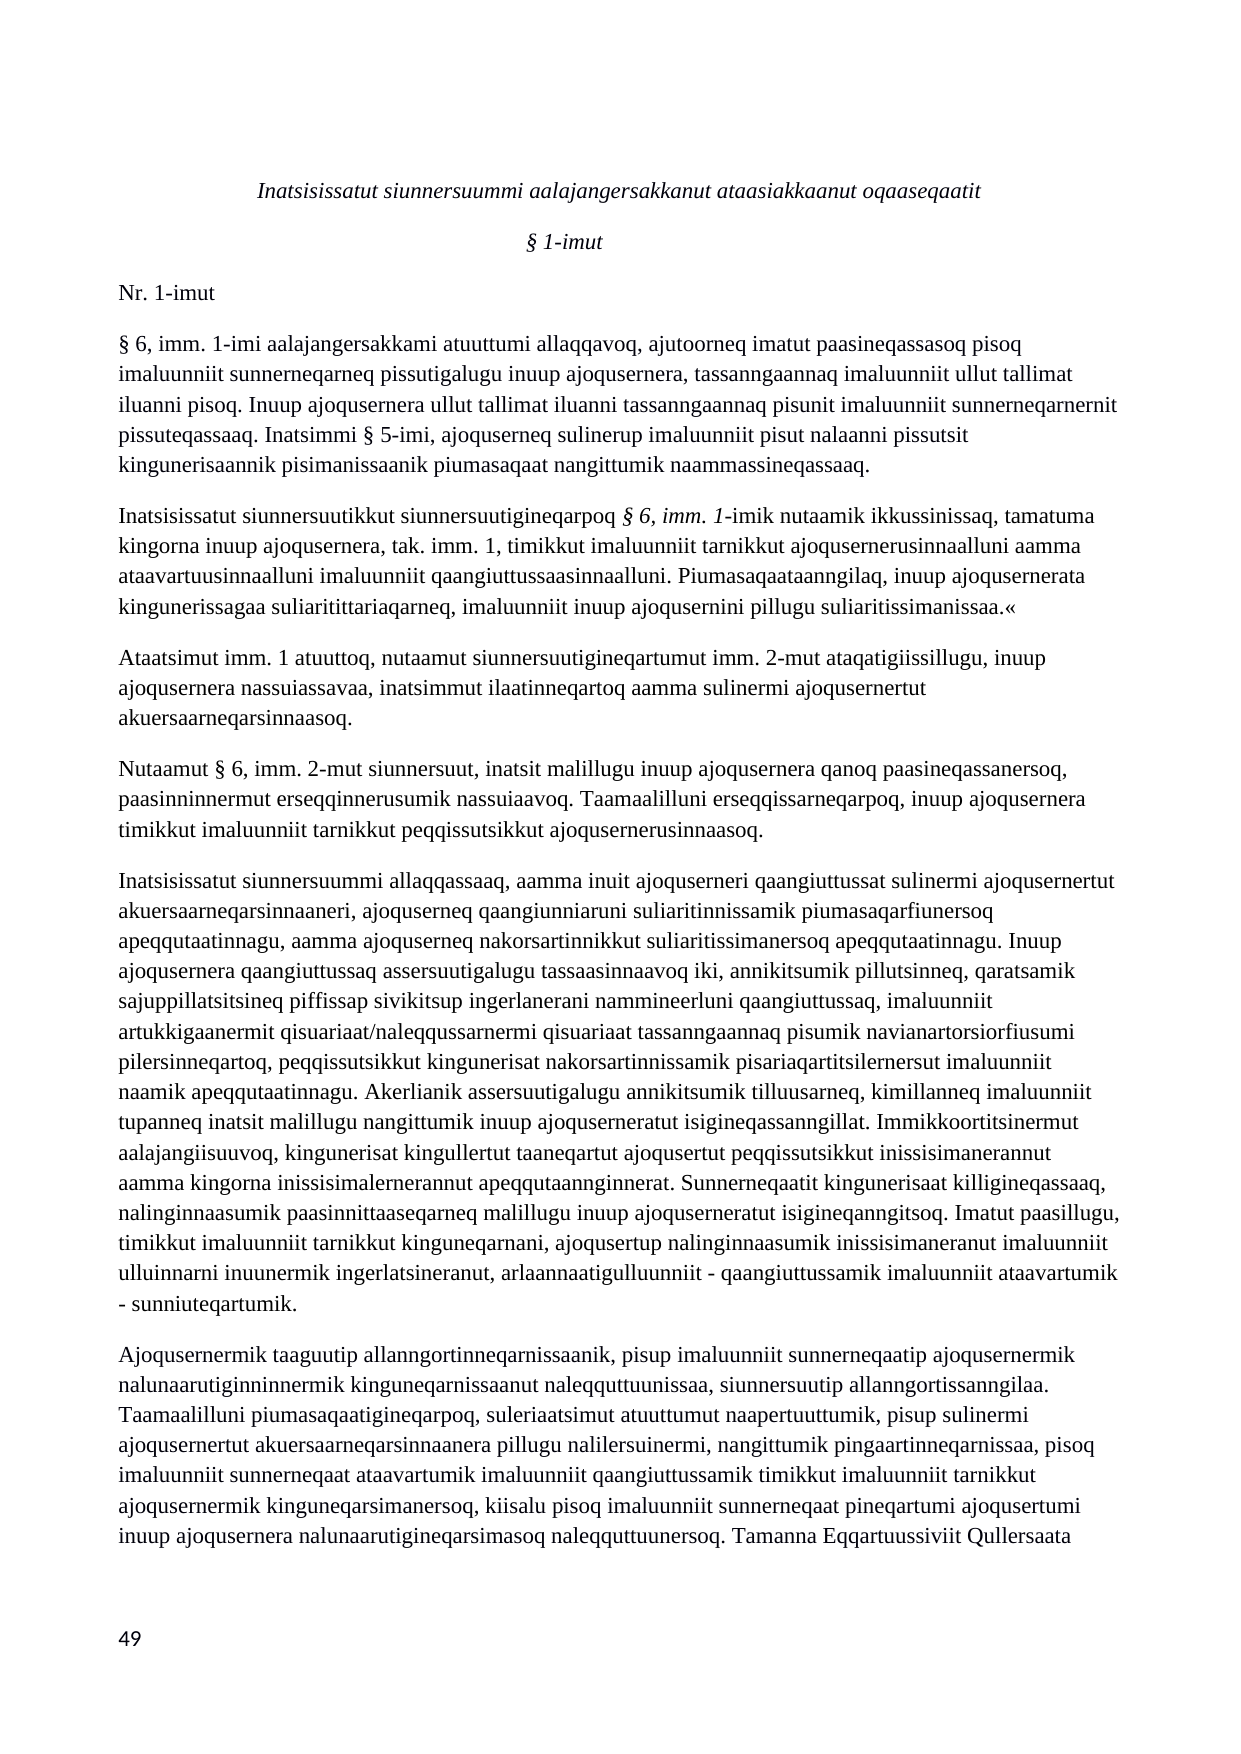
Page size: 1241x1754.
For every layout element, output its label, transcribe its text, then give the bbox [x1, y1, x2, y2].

text Ataatsimut imm. 1 atuuttoq, nutaamut siunnersuutigineqartumut imm. 2-mut ataqatigiissillugu, inuup ajoqusernera nassuiassavaa, inatsimmut ilaatinneqartoq aamma sulinermi ajoqusernertut akuersaarneqarsinnaasoq. [118, 644, 1122, 731]
text Nutaamut § 6, imm. 2-mut siunnersuut, inatsit malillugu inuup ajoqusernera qanoq paasineqassanersoq, paasinninnermut erseqqinnerusumik nassuiaavoq. Taamaalilluni erseqqissarneqarpoq, inuup ajoqusernera timikkut imaluunniit tarnikkut peqqissutsikkut ajoqusernerusinnaasoq. [118, 755, 1122, 842]
text § 6, imm. 1-imi aalajangersakkami atuuttumi allaqqavoq, ajutoorneq imatut paasineqassasoq pisoq imaluunniit sunnerneqarneq pissutigalugu inuup ajoqusernera, tassanngaannaq imaluunniit ullut tallimat iluanni pisoq. Inuup ajoqusernera ullut tallimat iluanni tassanngaannaq pisunit imaluunniit sunnerneqarnernit pissuteqassaaq. Inatsimmi § 5-imi, ajoquserneq sulinerup imaluunniit pisut nalaanni pissutsit kingunerisaannik pisimanissaanik piumasaqaat nangittumik naammassineqassaaq. [118, 330, 1122, 477]
text § 1-imut [118, 228, 1122, 254]
text Inatsisissatut siunnersuummi allaqqassaaq, aamma inuit ajoquserneri qaangiuttussat sulinermi ajoqusernertut akuersaarneqarsinnaaneri, ajoquserneq qaangiunniaruni suliaritinnissamik piumasaqarfiunersoq apeqqutaatinnagu, aamma ajoquserneq nakorsartinnikkut suliaritissimanersoq apeqqutaatinnagu. Inuup ajoqusernera qaangiuttussaq assersuutigalugu tassaasinnaavoq iki, annikitsumik pillutsinneq, qaratsamik sajuppillatsitsineq piffissap sivikitsup ingerlanerani nammineerluni qaangiuttussaq, imaluunniit artukkigaanermit qisuariaat/naleqqussarnermi qisuariaat tassanngaannaq pisumik navianartorsiorfiusumi pilersinneqartoq, peqqissutsikkut kingunerisat nakorsartinnissamik pisariaqartitsilernersut imaluunniit naamik apeqqutaatinnagu. Akerlianik assersuutigalugu annikitsumik tilluusarneq, kimillanneq imaluunniit tupanneq inatsit malillugu nangittumik inuup ajoquserneratut isigineqassanngillat. Immikkoortitsinermut aalajangiisuuvoq, kingunerisat kingullertut taaneqartut ajoqusertut peqqissutsikkut inissisimanerannut aamma kingorna inissisimalernerannut apeqqutaannginnerat. Sunnerneqaatit kingunerisaat killigineqassaaq, nalinginnaasumik paasinnittaaseqarneq malillugu inuup ajoquserneratut isigineqanngitsoq. Imatut paasillugu, timikkut imaluunniit tarnikkut kinguneqarnani, ajoqusertup nalinginnaasumik inissisimaneranut imaluunniit ulluinnarni inuunermik ingerlatsineranut, arlaannaatigulluunniit - qaangiuttussamik imaluunniit ataavartumik - sunniuteqartumik. [118, 867, 1122, 1316]
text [118, 1341, 1122, 1548]
text Inatsisissatut siunnersuutikkut siunnersuutigineqarpoq § 6, imm. 1-imik nutaamik ikkussinissaq, tamatuma kingorna inuup ajoqusernera, tak. imm. 1, timikkut imaluunniit tarnikkut ajoqusernerusinnaalluni aamma ataavartuusinnaalluni imaluunniit qaangiuttussaasinnaalluni. Piumasaqaataanngilaq, inuup ajoqusernerata kingunerissagaa suliaritittariaqarneq, imaluunniit inuup ajoqusernini pillugu suliaritissimanissaa.« [118, 502, 1122, 619]
text Nr. 1-imut [118, 279, 1122, 306]
text Inatsisissatut siunnersuummi aalajangersakkanut ataasiakkaanut oqaaseqaatit [118, 177, 1122, 203]
